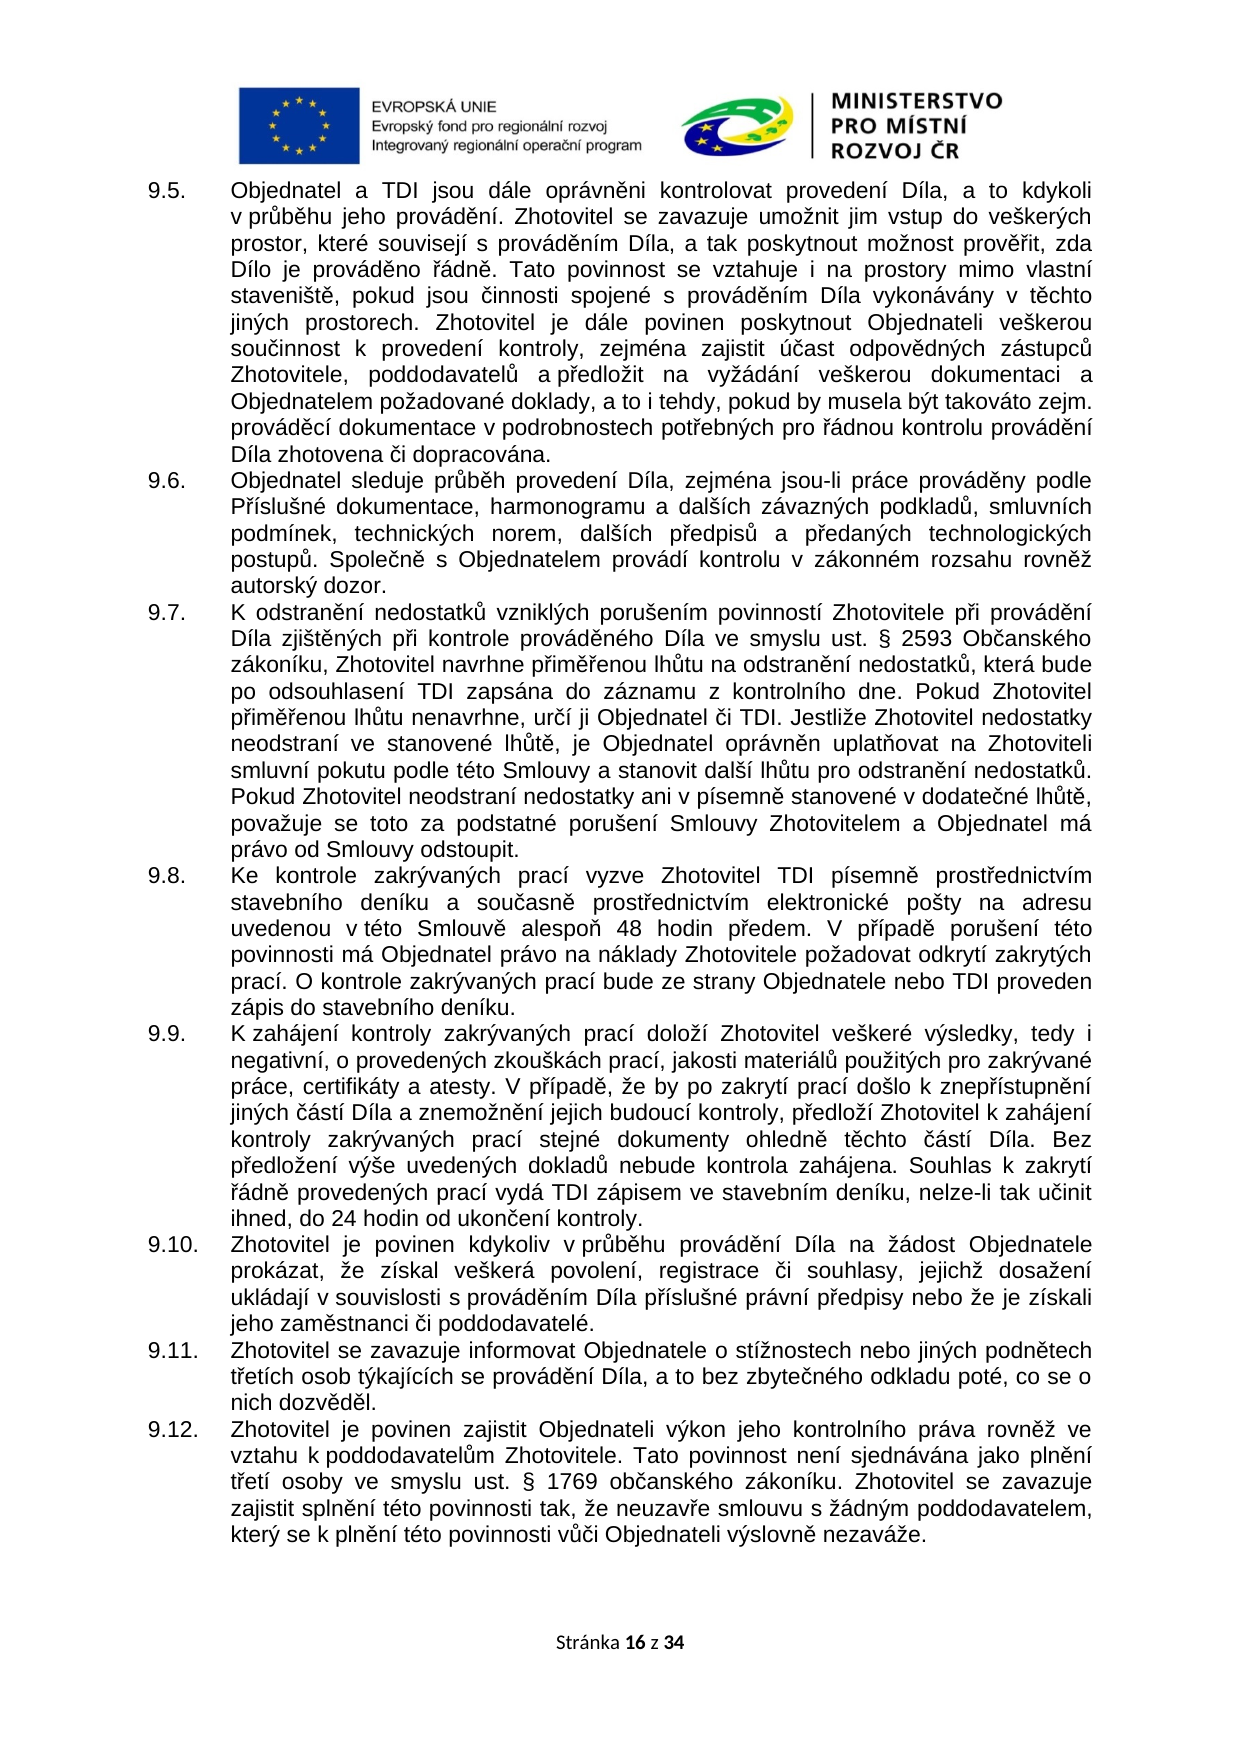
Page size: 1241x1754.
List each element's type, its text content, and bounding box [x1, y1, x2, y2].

subtitle Objednatel sleduje průběh provedení Díla, zejména jsou-li práce prováděny podle Příslušné dokumentace, harmonogramu a dalších závazných podkladů, smluvních podmínek, technických norem, dalších předpisů a předaných technologických postupů. Společně s Objednatelem provádí kontrolu v zákonném rozsahu rovněž autorský dozor. [148, 467, 1093, 599]
subtitle K odstranění nedostatků vzniklých porušením povinností Zhotovitele při provádění Díla zjištěných při kontrole prováděného Díla ve smyslu ust. § 2593 Občanského zákoníku, Zhotovitel navrhne přiměřenou lhůtu na odstranění nedostatků, která bude po odsouhlasení TDI zapsána do záznamu z kontrolního dne. Pokud Zhotovitel přiměřenou lhůtu nenavrhne, určí ji Objednatel či TDI. Jestliže Zhotovitel nedostatky neodstraní ve stanovené lhůtě, je Objednatel oprávněn uplatňovat na Zhotoviteli smluvní pokutu podle této Smlouvy a stanovit další lhůtu pro odstranění nedostatků. Pokud Zhotovitel neodstraní nedostatky ani v písemně stanovené v dodatečné lhůtě, považuje se toto za podstatné porušení Smlouvy Zhotovitelem a Objednatel má právo od Smlouvy odstoupit. [148, 599, 1093, 862]
picture [212, 73, 1028, 177]
subtitle Ke kontrole zakrývaných prací vyzve Zhotovitel TDI písemně prostřednictvím stavebního deníku a současně prostřednictvím elektronické pošty na adresu uvedenou v této Smlouvě alespoň 48 hodin předem. V případě porušení této povinnosti má Objednatel právo na náklady Zhotovitele požadovat odkrytí zakrytých prací. O kontrole zakrývaných prací bude ze strany Objednatele nebo TDI proveden zápis do stavebního deníku. [148, 862, 1093, 1020]
subtitle Zhotovitel je povinen kdykoliv v průběhu provádění Díla na žádost Objednatele prokázat, že získal veškerá povolení, registrace či souhlasy, jejichž dosažení ukládají v souvislosti s prováděním Díla příslušné právní předpisy nebo že je získali jeho zaměstnanci či poddodavatelé. [148, 1231, 1093, 1337]
subtitle Zhotovitel se zavazuje informovat Objednatele o stížnostech nebo jiných podnětech třetích osob týkajících se provádění Díla, a to bez zbytečného odkladu poté, co se o nich dozvěděl. [148, 1337, 1093, 1416]
subtitle K zahájení kontroly zakrývaných prací doloží Zhotovitel veškeré výsledky, tedy i negativní, o provedených zkouškách prací, jakosti materiálů použitých pro zakrývané práce, certifikáty a atesty. V případě, že by po zakrytí prací došlo k znepřístupnění jiných částí Díla a znemožnění jejich budoucí kontroly, předloží Zhotovitel k zahájení kontroly zakrývaných prací stejné dokumenty ohledně těchto částí Díla. Bez předložení výše uvedených dokladů nebude kontrola zahájena. Souhlas k zakrytí řádně provedených prací vydá TDI zápisem ve stavebním deníku, nelze-li tak učinit ihned, do 24 hodin od ukončení kontroly. [148, 1020, 1093, 1231]
subtitle Objednatel a TDI jsou dále oprávněni kontrolovat provedení Díla, a to kdykoli v průběhu jeho provádění. Zhotovitel se zavazuje umožnit jim vstup do veškerých prostor, které souvisejí s prováděním Díla, a tak poskytnout možnost prověřit, zda Dílo je prováděno řádně. Tato povinnost se vztahuje i na prostory mimo vlastní staveniště, pokud jsou činnosti spojené s prováděním Díla vykonávány v těchto jiných prostorech. Zhotovitel je dále povinen poskytnout Objednateli veškerou součinnost k provedení kontroly, zejména zajistit účast odpovědných zástupců Zhotovitele, poddodavatelů a předložit na vyžádání veškerou dokumentaci a Objednatelem požadované doklady, a to i tehdy, pokud by musela být takováto zejm. prováděcí dokumentace v podrobnostech potřebných pro řádnou kontrolu provádění Díla zhotovena či dopracována. [148, 177, 1093, 467]
subtitle Zhotovitel je povinen zajistit Objednateli výkon jeho kontrolního práva rovněž ve vztahu k poddodavatelům Zhotovitele. Tato povinnost není sjednávána jako plnění třetí osoby ve smyslu ust. § 1769 občanského zákoníku. Zhotovitel se zavazuje zajistit splnění této povinnosti tak, že neuzavře smlouvu s žádným poddodavatelem, který se k plnění této povinnosti vůči Objednateli výslovně nezaváže. [148, 1416, 1093, 1547]
